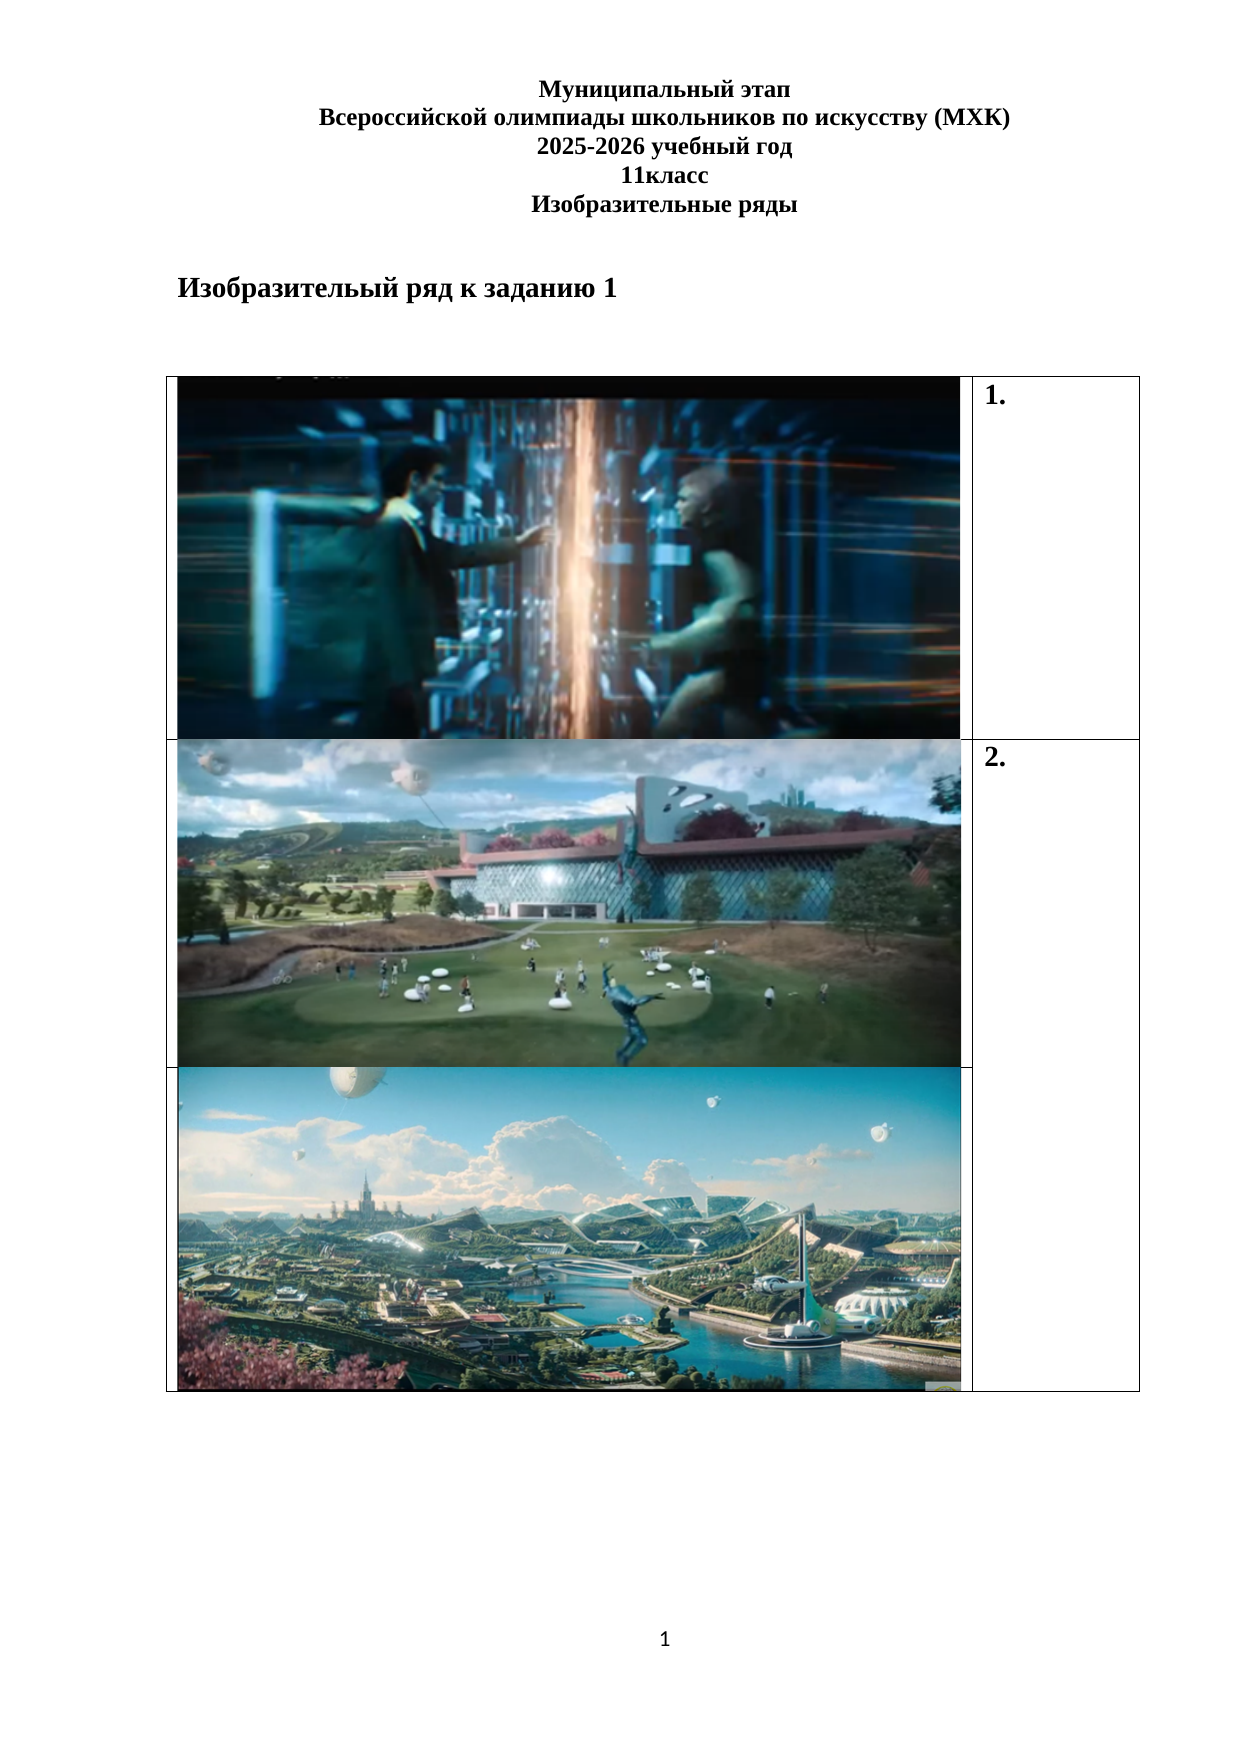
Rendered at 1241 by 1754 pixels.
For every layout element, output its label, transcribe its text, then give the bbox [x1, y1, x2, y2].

table_header [167, 377, 177, 738]
table_header [961, 377, 972, 738]
table_cell [167, 740, 177, 1067]
table_cell 2. [973, 740, 1139, 1391]
text Изобразительый ряд к заданию 1 [177, 270, 1152, 304]
table_cell [962, 740, 972, 1067]
table_header 1. [973, 377, 1139, 738]
table_cell [167, 1068, 177, 1391]
picture [177, 377, 962, 1391]
table_cell [962, 1068, 972, 1391]
